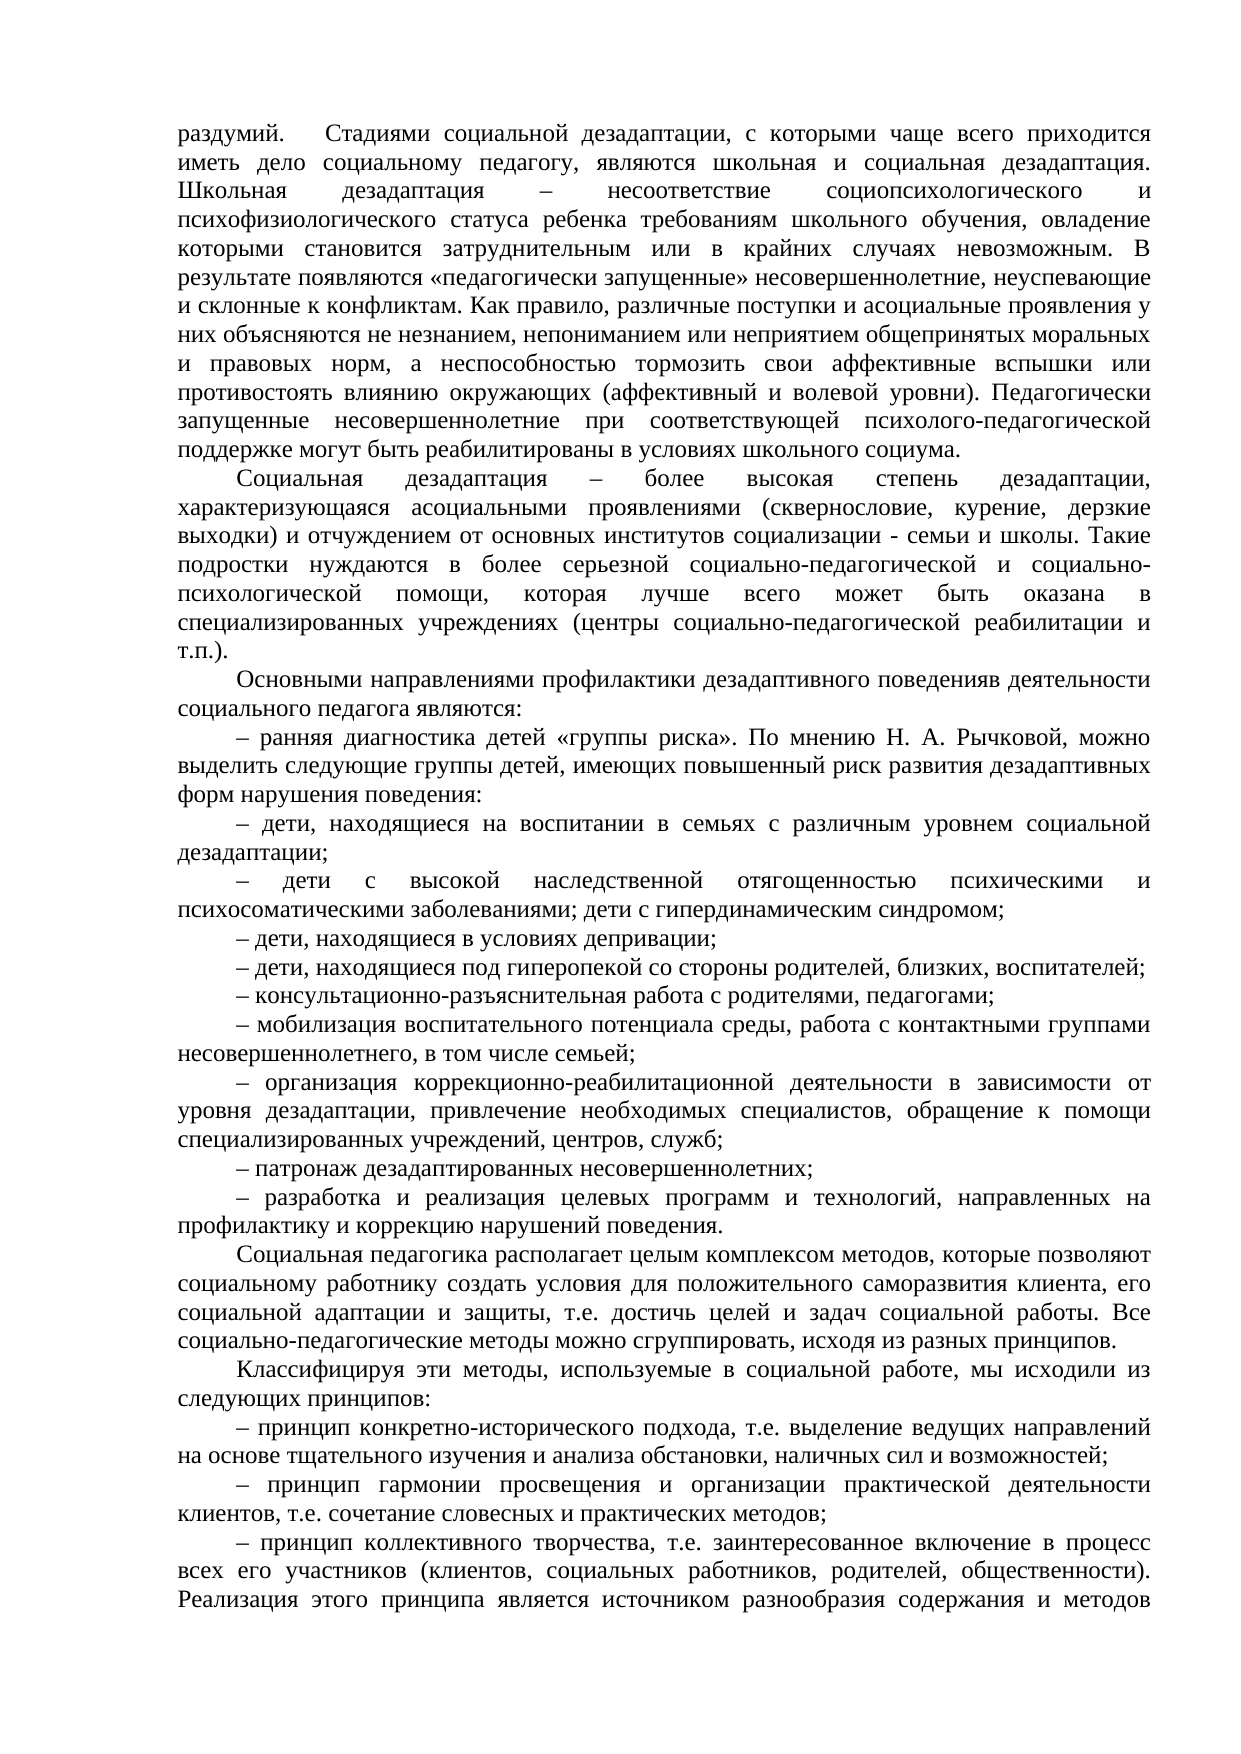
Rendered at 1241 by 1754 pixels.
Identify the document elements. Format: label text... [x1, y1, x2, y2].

text Социальная дезадаптация – более высокая степень дезадаптации, характеризующаяся асоциальными проявлениями (сквернословие, курение, дерзкие выходки) и отчуждением от основных институтов социализации - семьи и школы. Такие подростки нуждаются в более серьезной социально-педагогической и социально-психологической помощи, которая лучше всего может быть оказана в специализированных учреждениях (центры социально-педагогической реабилитации и т.п.). [177, 463, 1152, 664]
text – дети, находящиеся на воспитании в семьях с различным уровнем социальной дезадаптации; [177, 808, 1152, 866]
text – организация коррекционно-реабилитационной деятельности в зависимости от уровня дезадаптации, привлечение необходимых специалистов, обращение к помощи специализированных учреждений, центров, служб; [177, 1067, 1152, 1153]
text – дети с высокой наследственной отягощенностью психическими и психосоматическими заболеваниями; дети с гипердинамическим синдромом; [177, 866, 1152, 923]
text Основными направлениями профилактики дезадаптивного поведенияв деятельности социального педагога являются: [177, 664, 1152, 722]
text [177, 1527, 1152, 1613]
text – дети, находящиеся под гиперопекой со стороны родителей, близких, воспитателей; [177, 952, 1152, 981]
text – мобилизация воспитательного потенциала среды, работа с контактными группами несовершеннолетнего, в том числе семьей; [177, 1009, 1152, 1067]
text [177, 118, 1152, 463]
text Классифицируя эти методы, используемые в социальной работе, мы исходили из следующих принципов: [177, 1354, 1152, 1412]
text – дети, находящиеся в условиях депривации; [177, 923, 1152, 952]
text – патронаж дезадаптированных несовершеннолетних; [177, 1153, 1152, 1182]
text – ранняя диагностика детей «группы риска». По мнению Н. А. Рычковой, можно выделить следующие группы детей, имеющих повышенный риск развития дезадаптивных форм нарушения поведения: [177, 722, 1152, 808]
text – консультационно-разъяснительная работа с родителями, педагогами; [177, 981, 1152, 1009]
text – принцип конкретно-исторического подхода, т.е. выделение ведущих направлений на основе тщательного изучения и анализа обстановки, наличных сил и возможностей; [177, 1412, 1152, 1469]
text – разработка и реализация целевых программ и технологий, направленных на профилактику и коррекцию нарушений поведения. [177, 1182, 1152, 1239]
text – принцип гармонии просвещения и организации практической деятельности клиентов, т.е. сочетание словесных и практических методов; [177, 1469, 1152, 1527]
text Социальная педагогика располагает целым комплексом методов, которые позволяют социальному работнику создать условия для положительного саморазвития клиента, его социальной адаптации и защиты, т.е. достичь целей и задач социальной работы. Все социально-педагогические методы можно сгруппировать, исходя из разных принципов. [177, 1239, 1152, 1354]
